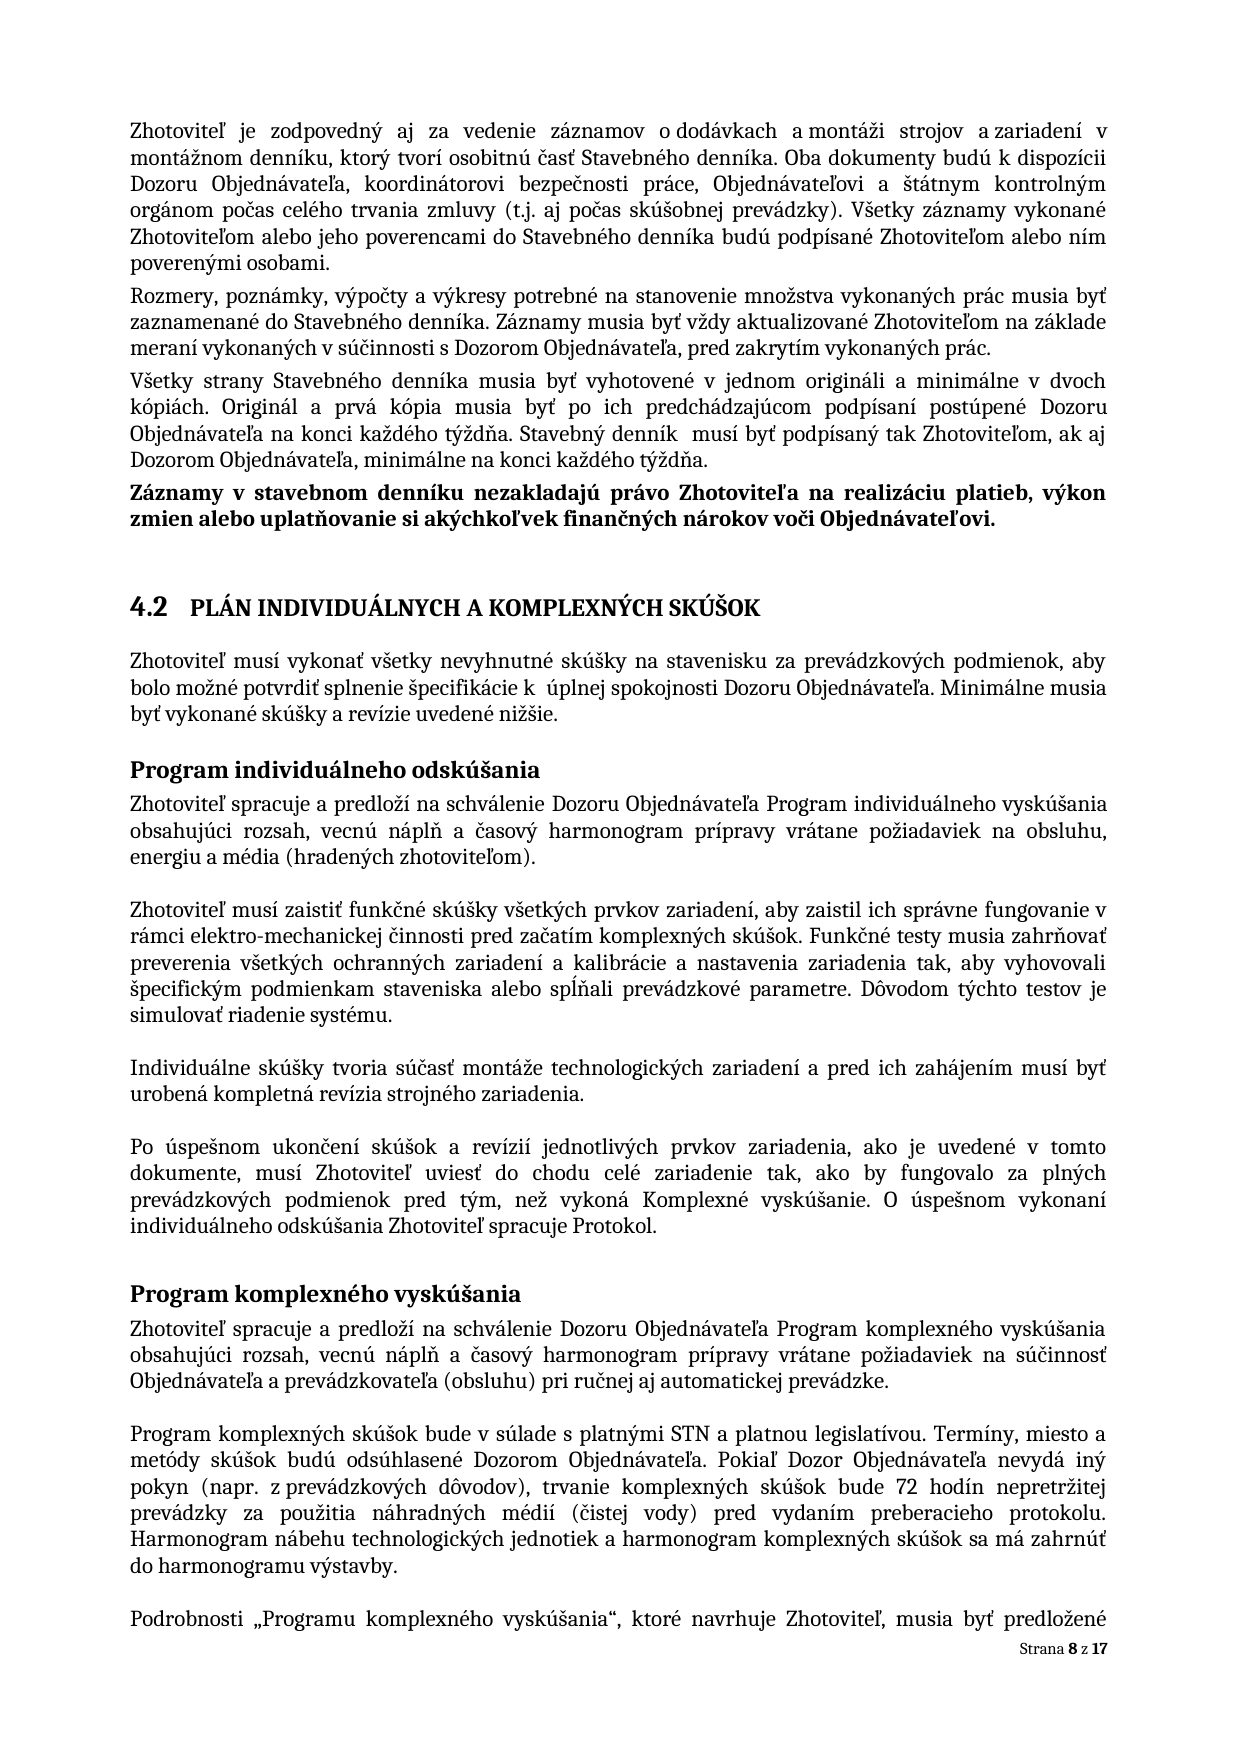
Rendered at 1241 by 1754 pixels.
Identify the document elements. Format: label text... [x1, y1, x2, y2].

text Program individuálneho odskúšania [130, 756, 1108, 785]
text Zhotoviteľ spracuje a predloží na schválenie Dozoru Objednávateľa Program komplexného vyskúšania obsahujúci rozsah, vecnú náplň a časový harmonogram prípravy vrátane požiadaviek na súčinnosť Objednávateľa a prevádzkovateľa (obsluhu) pri ručnej aj automatickej prevádzke. [130, 1315, 1108, 1394]
text Zhotoviteľ musí vykonať všetky nevyhnutné skúšky na stavenisku za prevádzkových podmienok, aby bolo možné potvrdiť splnenie špecifikácie k úplnej spokojnosti Dozoru Objednávateľa. Minimálne musia byť vykonané skúšky a revízie uvedené nižšie. [130, 648, 1108, 727]
text Zhotoviteľ je zodpovedný aj za vedenie záznamov o dodávkach a montáži strojov a zariadení v montážnom denníku, ktorý tvorí osobitnú časť Stavebného denníka. Oba dokumenty budú k dispozícii Dozoru Objednávateľa, koordinátorovi bezpečnosti práce, Objednávateľovi a štátnym kontrolným orgánom počas celého trvania zmluvy (t.j. aj počas skúšobnej prevádzky). Všetky záznamy vykonané Zhotoviteľom alebo jeho poverencami do Stavebného denníka budú podpísané Zhotoviteľom alebo ním poverenými osobami. [130, 118, 1108, 276]
text Záznamy v stavebnom denníku nezakladajú právo Zhotoviteľa na realizáciu platieb, výkon zmien alebo uplatňovanie si akýchkoľvek finančných nárokov voči Objednávateľovi. [130, 479, 1108, 532]
text Po úspešnom ukončení skúšok a revízií jednotlivých prvkov zariadenia, ako je uvedené v tomto dokumente, musí Zhotoviteľ uviesť do chodu celé zariadenie tak, ako by fungovalo za plných prevádzkových podmienok pred tým, než vykoná Komplexné vyskúšanie. O úspešnom vykonaní individuálneho odskúšania Zhotoviteľ spracuje Protokol. [130, 1134, 1108, 1239]
text Individuálne skúšky tvoria súčasť montáže technologických zariadení a pred ich zahájením musí byť urobená kompletná revízia strojného zariadenia. [130, 1055, 1108, 1107]
text Rozmery, poznámky, výpočty a výkresy potrebné na stanovenie množstva vykonaných prác musia byť zaznamenané do Stavebného denníka. Záznamy musia byť vždy aktualizované Zhotoviteľom na základe meraní vykonaných v súčinnosti s Dozorom Objednávateľa, pred zakrytím vykonaných prác. [130, 282, 1108, 362]
text Program komplexných skúšok bude v súlade s platnými STN a platnou legislatívou. Termíny, miesto a metódy skúšok budú odsúhlasené Dozorom Objednávateľa. Pokiaľ Dozor Objednávateľa nevydá iný pokyn (napr. z prevádzkových dôvodov), trvanie komplexných skúšok bude 72 hodín nepretržitej prevádzky za použitia náhradných médií (čistej vody) pred vydaním preberacieho protokolu. Harmonogram nábehu technologických jednotiek a harmonogram komplexných skúšok sa má zahrnúť do harmonogramu výstavby. [130, 1421, 1108, 1579]
subtitle Plán individuálnych a komplexných skúšok [130, 590, 1108, 623]
text Zhotoviteľ spracuje a predloží na schválenie Dozoru Objednávateľa Program individuálneho vyskúšania obsahujúci rozsah, vecnú náplň a časový harmonogram prípravy vrátane požiadaviek na obsluhu, energiu a média (hradených zhotoviteľom). [130, 791, 1108, 870]
text Zhotoviteľ musí zaistiť funkčné skúšky všetkých prvkov zariadení, aby zaistil ich správne fungovanie v rámci elektro-mechanickej činnosti pred začatím komplexných skúšok. Funkčné testy musia zahrňovať preverenia všetkých ochranných zariadení a kalibrácie a nastavenia zariadenia tak, aby vyhovovali špecifickým podmienkam staveniska alebo spĺňali prevádzkové parametre. Dôvodom týchto testov je simulovať riadenie systému. [130, 897, 1108, 1028]
text Všetky strany Stavebného denníka musia byť vyhotovené v jednom origináli a minimálne v dvoch kópiách. Originál a prvá kópia musia byť po ich predchádzajúcom podpísaní postúpené Dozoru Objednávateľa na konci každého týždňa. Stavebný denník musí byť podpísaný tak Zhotoviteľom, ak aj Dozorom Objednávateľa, minimálne na konci každého týždňa. [130, 368, 1108, 473]
text Program komplexného vyskúšania [130, 1280, 1108, 1309]
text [130, 1605, 1108, 1632]
